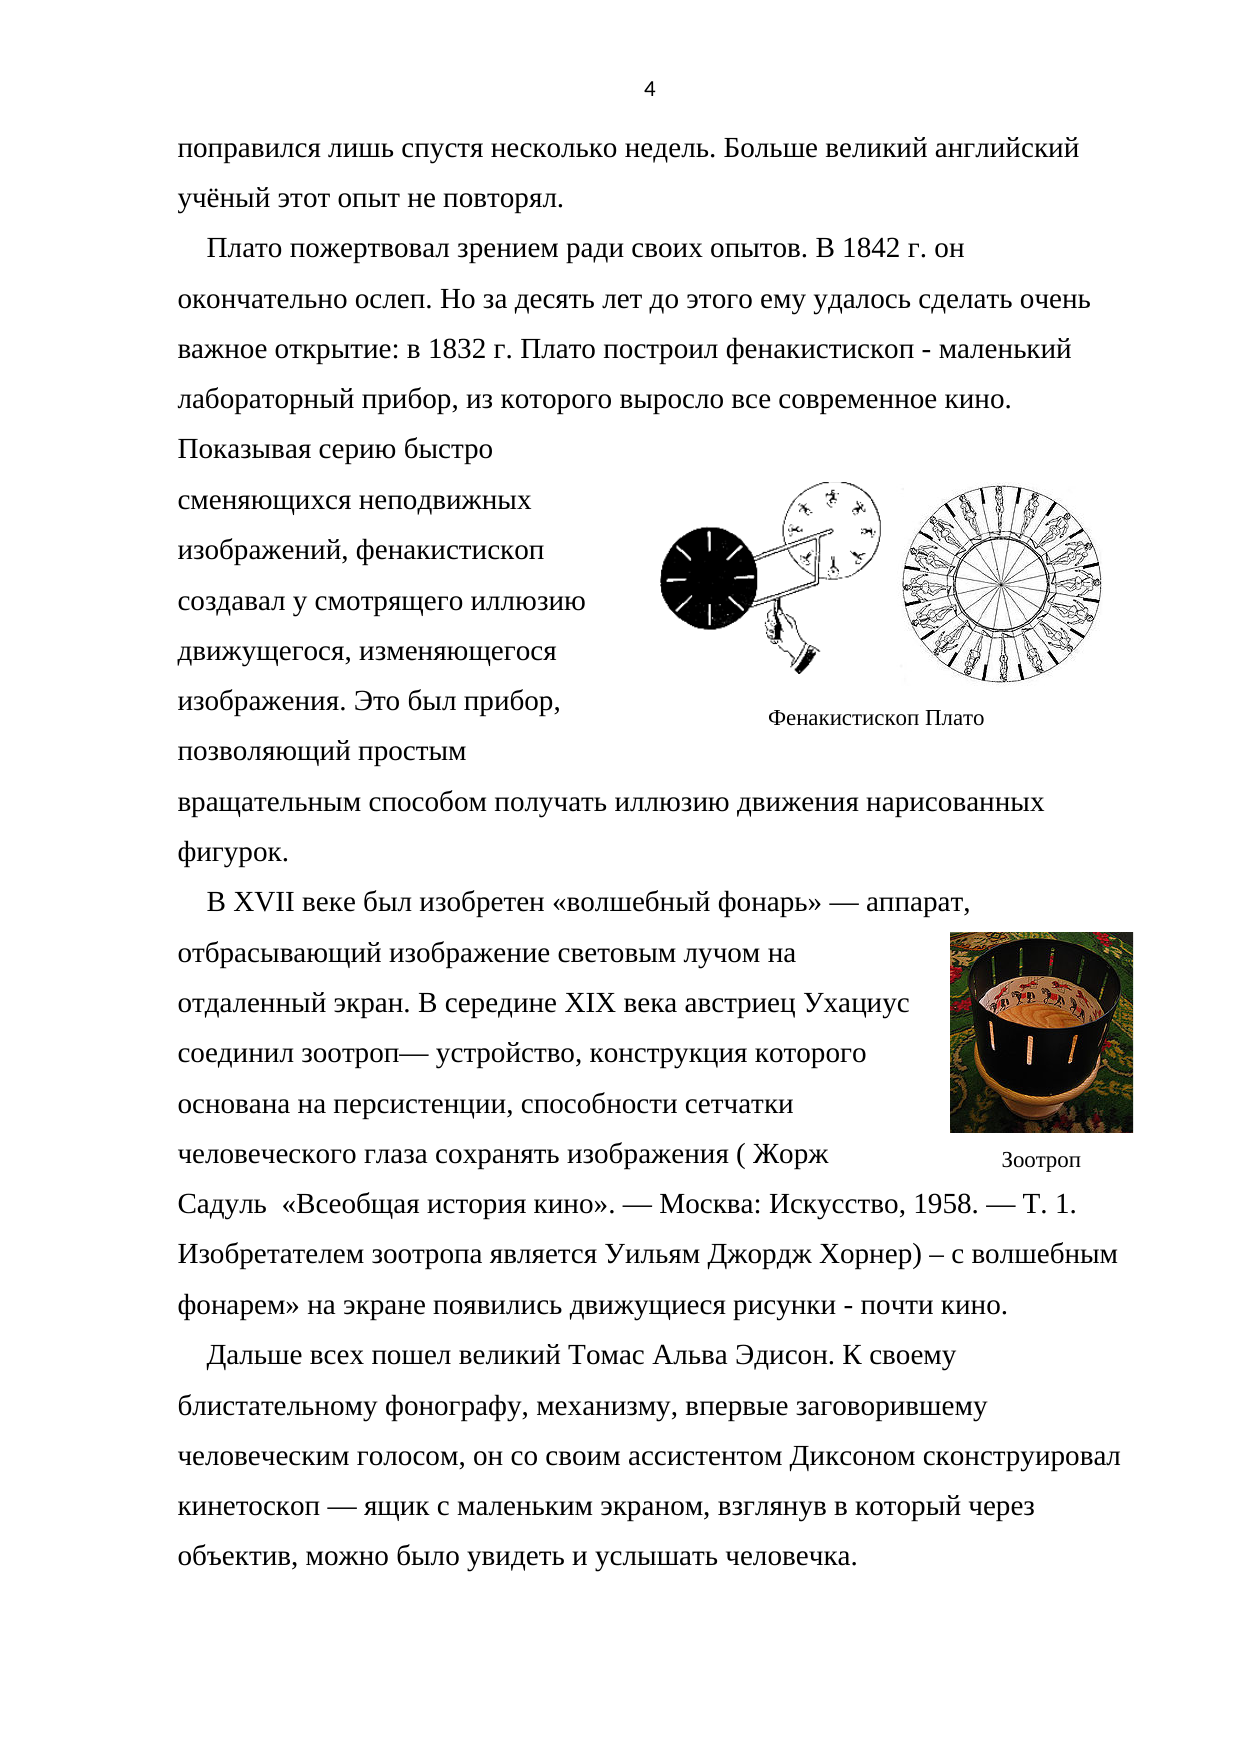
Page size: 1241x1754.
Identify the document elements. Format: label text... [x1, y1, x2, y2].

table_cell Фенакистископ Плато [649, 705, 1103, 744]
picture [950, 932, 1134, 1133]
table_header [885, 482, 1103, 704]
table_header [939, 933, 1186, 1146]
picture [660, 482, 881, 674]
text Дальше всех пошел великий Томас Альва Эдисон. К своему блистательному фонографу, механизму, впервые заговорившему человеческим голосом, он со своим ассистентом Диксоном сконструировал кинетоскоп — ящик с маленьким экраном, взглянув в который через объектив, можно было увидеть и услышать человечка. [177, 1337, 1122, 1572]
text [177, 130, 1122, 214]
table_header [649, 482, 885, 704]
text сменяющихся неподвижных изображений, фенакистископ создавал у смотрящего иллюзию движущегося, изменяющегося изображения. Это был прибор, позволяющий простым вращательным способом получать иллюзию движения нарисованных фигурок. [177, 482, 1122, 868]
picture [896, 482, 1104, 692]
table_cell Зоотроп [939, 1146, 1186, 1186]
text Плато пожертвовал зрением ради своих опытов. В 1842 г. он окончательно ослеп. Но за десять лет до этого ему удалось сделать очень важное открытие: в 1832 г. Плато построил фенакистископ - маленький лабораторный прибор, из которого выросло все современное кино. Показывая серию быстро [177, 230, 1122, 465]
text В XVII веке был изобретен «волшебный фонарь» — аппарат, отбрасывающий изображение световым лучом на отдаленный экран. В середине XIX века австриец Ухациус соединил зоотроп— устройство, конструкция которого основана на персистенции, способности сетчатки человеческого глаза сохранять изображения ( Жорж Садуль «Всеобщая история кино». — Москва: Искусство, 1958. — Т. 1. Изобретателем зоотропа является Уильям Джордж Хорнер) – с волшебным фонарем» на экране появились движущиеся рисунки - почти кино. [177, 884, 1122, 1321]
